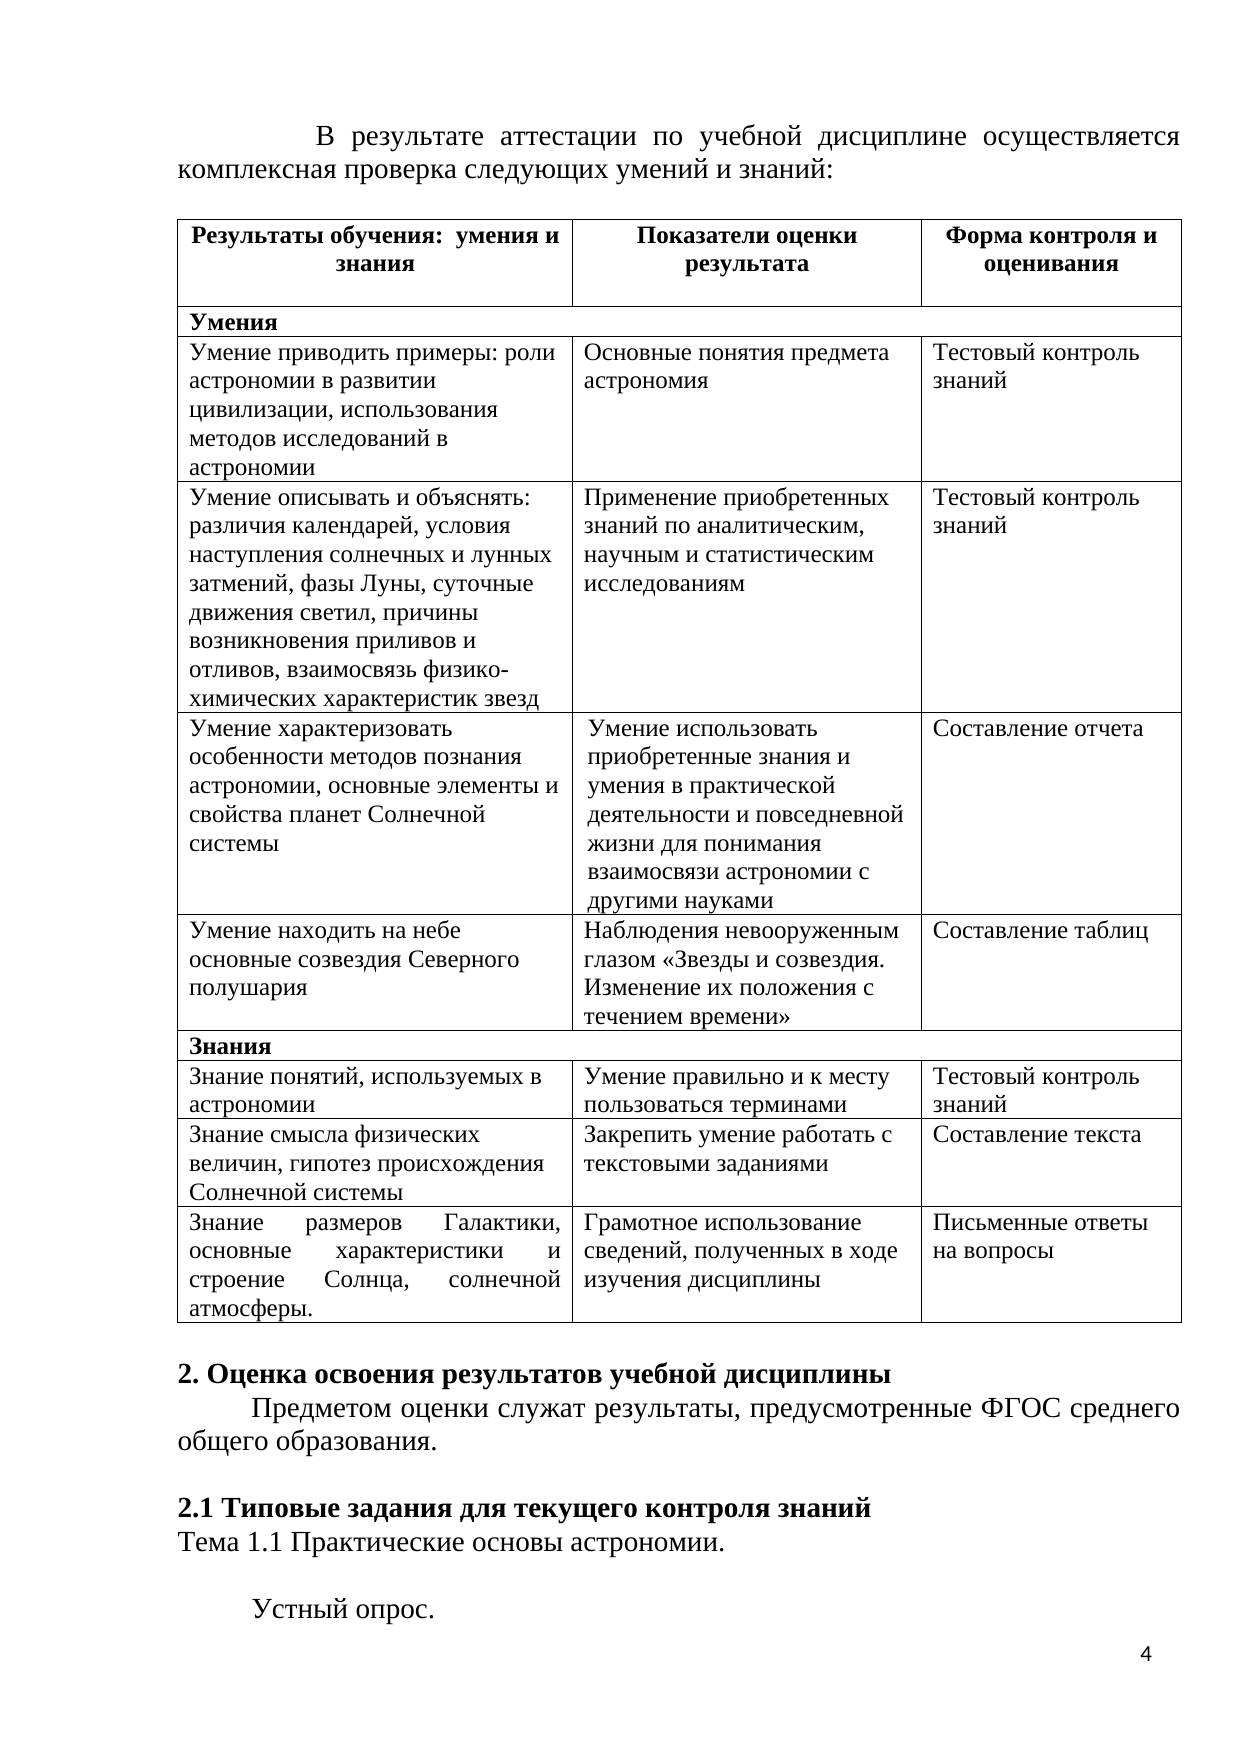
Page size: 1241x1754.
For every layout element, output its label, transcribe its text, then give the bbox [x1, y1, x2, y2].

table_cell Составление отчета [922, 713, 1181, 914]
text В результате аттестации по учебной дисциплине осуществляется комплексная проверка следующих умений и знаний: [177, 118, 1181, 185]
table_header Результаты обучения: умения и знания [178, 220, 572, 306]
table_cell Применение приобретенных знаний по аналитическим, научным и статистическим исследованиям [573, 482, 921, 712]
table_header Показатели оценки результата [573, 220, 921, 306]
text Устный опрос. [177, 1591, 1152, 1624]
table_cell Умение находить на небе основные созвездия Северного полушария [178, 915, 572, 1030]
table_cell Умение использовать приобретенные знания и умения в практической деятельности и повседневной жизни для понимания взаимосвязи астрономии с другими науками [573, 713, 921, 914]
table_cell Составление текста [922, 1119, 1181, 1206]
table_cell Знания [178, 1031, 1181, 1060]
text 2.1 Типовые задания для текущего контроля знаний [177, 1490, 1152, 1524]
table_cell Основные понятия предмета астрономия [573, 337, 921, 481]
table_cell Умение характеризовать особенности методов познания астрономии, основные элементы и свойства планет Солнечной системы [178, 713, 572, 914]
table_cell Тестовый контроль знаний [922, 1061, 1181, 1118]
table_cell Умения [178, 307, 1181, 336]
table_cell Закрепить умение работать с текстовыми заданиями [573, 1119, 921, 1206]
table_header Форма контроля и оценивания [922, 220, 1181, 306]
table_cell Наблюдения невооруженным глазом «Звезды и созвездия. Изменение их положения с течением времени» [573, 915, 921, 1030]
text Тема 1.1 Практические основы астрономии. [177, 1524, 1152, 1557]
table_cell Умение описывать и объяснять: различия календарей, условия наступления солнечных и лунных затмений, фазы Луны, суточные движения светил, причины возникновения приливов и отливов, взаимосвязь физико-химических характеристик звезд [178, 482, 572, 712]
table_cell Тестовый контроль знаний [922, 482, 1181, 712]
table_cell Умение правильно и к месту пользоваться терминами [573, 1061, 921, 1118]
table_cell Составление таблиц [922, 915, 1181, 1030]
table_cell Грамотное использование сведений, полученных в ходе изучения дисциплины [573, 1207, 921, 1322]
table_cell Знание понятий, используемых в астрономии [178, 1061, 572, 1118]
table_cell Письменные ответы на вопросы [922, 1207, 1181, 1322]
table_cell Знание размеров Галактики, основные характеристики и строение Солнца, солнечной атмосферы. [178, 1207, 572, 1322]
table_cell Тестовый контроль знаний [922, 337, 1181, 481]
text 2. Оценка освоения результатов учебной дисциплины [177, 1356, 1181, 1390]
table_cell Знание смысла физических величин, гипотез происхождения Солнечной системы [178, 1119, 572, 1206]
text Предметом оценки служат результаты, предусмотренные ФГОС среднего общего образования. [177, 1390, 1181, 1457]
table_cell Умение приводить примеры: роли астрономии в развитии цивилизации, использования методов исследований в астрономии [178, 337, 572, 481]
